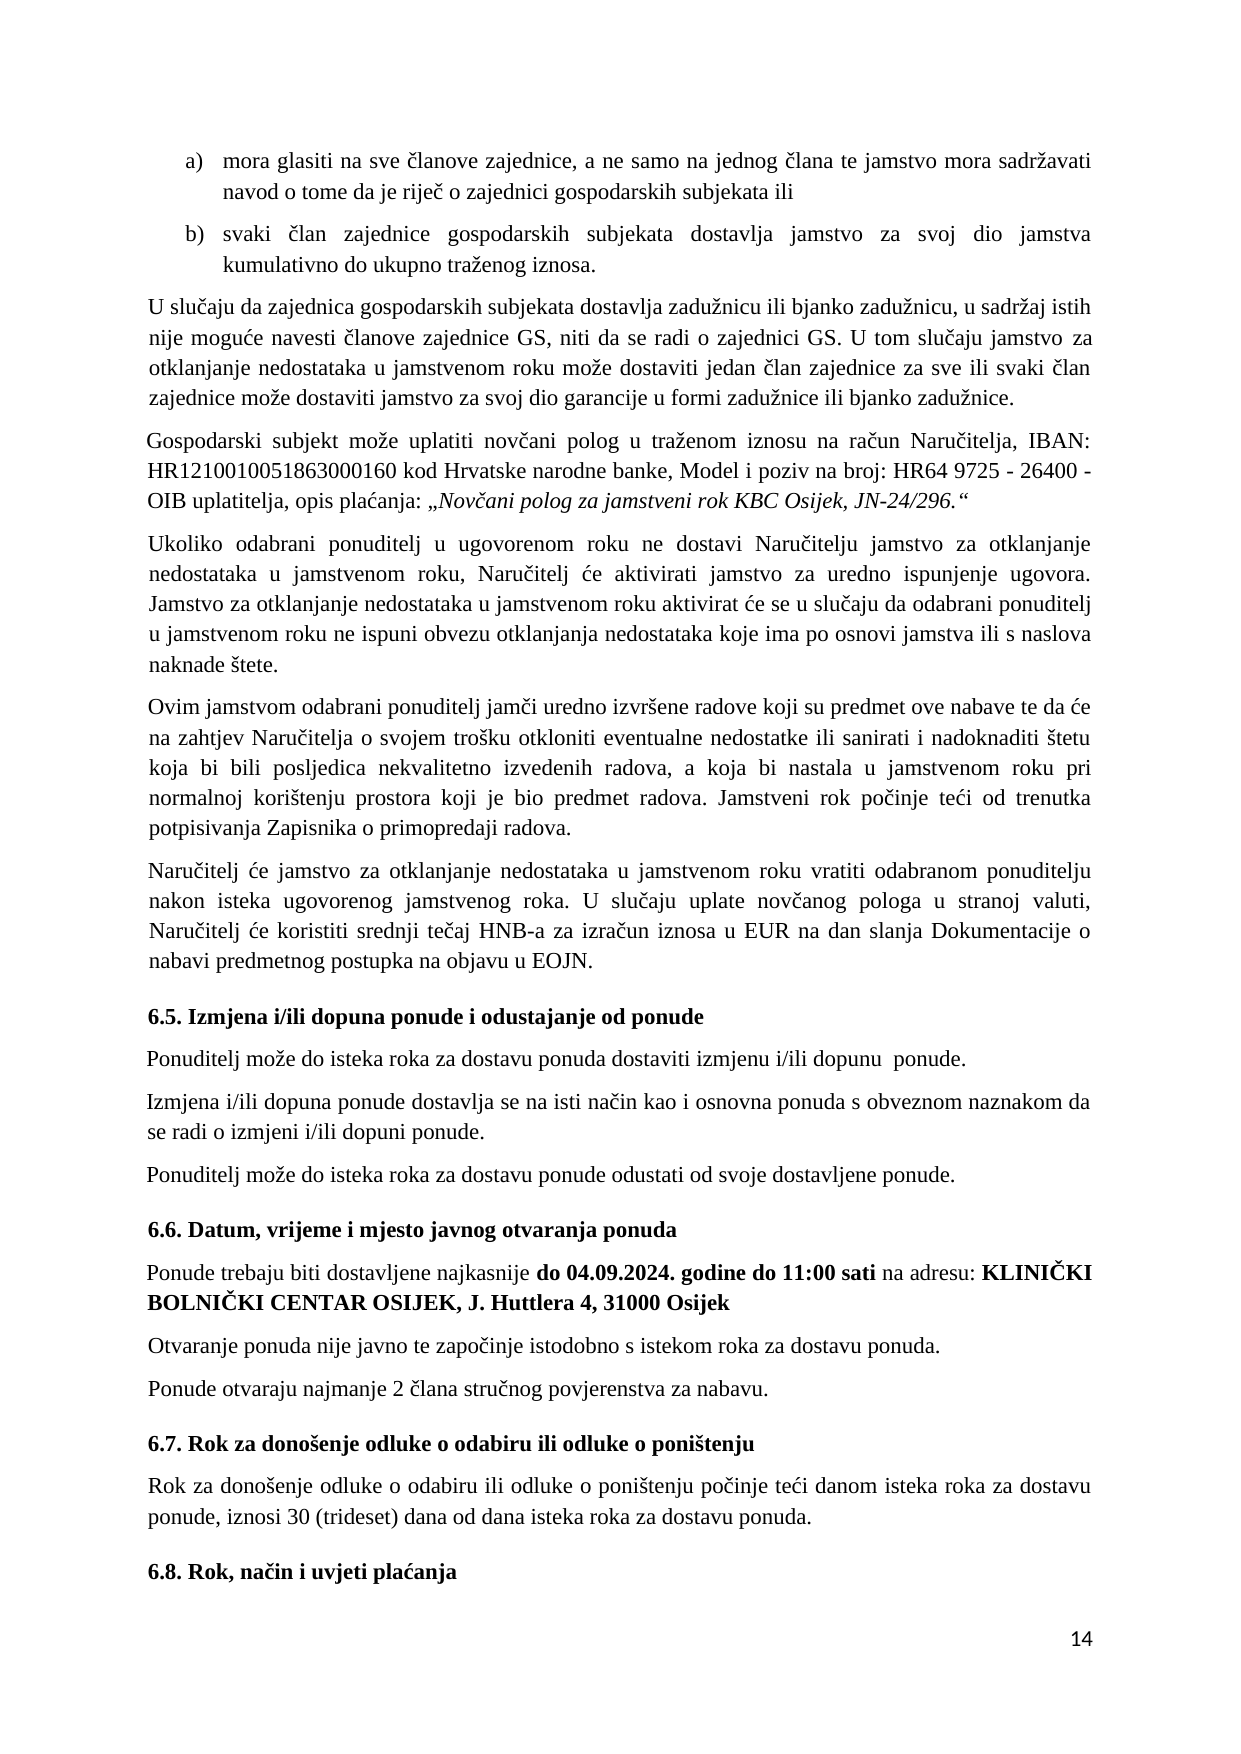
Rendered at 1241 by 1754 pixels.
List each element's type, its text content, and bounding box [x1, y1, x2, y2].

text U slučaju da zajednica gospodarskih subjekata dostavlja zadužnicu ili bjanko zadužnicu, u sadržaj istih nije moguće navesti članove zajednice GS, niti da se radi o zajednici GS. U tom slučaju jamstvo za otklanjanje nedostataka u jamstvenom roku može dostaviti jedan član zajednice za sve ili svaki član zajednice može dostaviti jamstvo za svoj dio garancije u formi zadužnice ili bjanko zadužnice. [148, 293, 1093, 410]
text Ponude otvaraju najmanje 2 člana stručnog povjerenstva za nabavu. [148, 1375, 1093, 1401]
text Izmjena i/ili dopuna ponude dostavlja se na isti način kao i osnovna ponuda s obveznom naznakom da se radi o izmjeni i/ili dopuni ponude. [146, 1088, 1093, 1145]
list mora glasiti na sve članove zajednice, a ne samo na jednog člana te jamstvo mora sadržavati navod o tome da je riječ o zajednici gospodarskih subjekata ili [185, 148, 1093, 204]
text Ponuditelj može do isteka roka za dostavu ponude odustati od svoje dostavljene ponude. [146, 1161, 1093, 1187]
text Ukoliko odabrani ponuditelj u ugovorenom roku ne dostavi Naručitelju jamstvo za otklanjanje nedostataka u jamstvenom roku, Naručitelj će aktivirati jamstvo za uredno ispunjenje ugovora. Jamstvo za otklanjanje nedostataka u jamstvenom roku aktivirat će se u slučaju da odabrani ponuditelj u jamstvenom roku ne ispuni obvezu otklanjanja nedostataka koje ima po osnovi jamstva ili s naslova naknade štete. [148, 530, 1093, 677]
text Naručitelj će jamstvo za otklanjanje nedostataka u jamstvenom roku vratiti odabranom ponuditelju nakon isteka ugovorenog jamstvenog roka. U slučaju uplate novčanog pologa u stranoj valuti, Naručitelj će koristiti srednji tečaj HNB-a za izračun iznosa u EUR na dan slanja Dokumentacije o nabavi predmetnog postupka na objavu u EOJN. [148, 857, 1093, 974]
text Ovim jamstvom odabrani ponuditelj jamči uredno izvršene radove koji su predmet ove nabave te da će na zahtjev Naručitelja o svojem trošku otkloniti eventualne nedostatke ili sanirati i nadoknaditi štetu koja bi bili posljedica nekvalitetno izvedenih radova, a koja bi nastala u jamstvenom roku pri normalnoj korištenju prostora koji je bio predmet radova. Jamstveni rok počinje teći od trenutka potpisivanja Zapisnika o primopredaji radova. [148, 693, 1093, 841]
text Ponuditelj može do isteka roka za dostavu ponuda dostaviti izmjenu i/ili dopunu ponude. [146, 1046, 1093, 1072]
text Rok za donošenje odluke o odabiru ili odluke o poništenju počinje teći danom isteka roka za dostavu ponude, iznosi 30 (trideset) dana od dana isteka roka za dostavu ponuda. [148, 1473, 1093, 1529]
text 6.7. Rok za donošenje odluke o odabiru ili odluke o poništenju [148, 1430, 1093, 1456]
list svaki član zajednice gospodarskih subjekata dostavlja jamstvo za svoj dio jamstva kumulativno do ukupno traženog iznosa. [185, 221, 1093, 277]
text 6.8. Rok, način i uvjeti plaćanja [148, 1558, 1093, 1584]
text Ponude trebaju biti dostavljene najkasnije do 04.09.2024. godine do 11:00 sati na adresu: KLINIČKI BOLNIČKI CENTAR OSIJEK, J. Huttlera 4, 31000 Osijek [146, 1259, 1093, 1316]
text 6.5. Izmjena i/ili dopuna ponude i odustajanje od ponude [148, 1003, 1093, 1029]
text Gospodarski subjekt može uplatiti novčani polog u traženom iznosu na račun Naručitelja, IBAN: HR1210010051863000160 kod Hrvatske narodne banke, Model i poziv na broj: HR64 9725 - 26400 - OIB uplatitelja, opis plaćanja: „Novčani polog za jamstveni rok KBC Osijek, JN-24/296.“ [146, 427, 1093, 513]
text 6.6. Datum, vrijeme i mjesto javnog otvaranja ponuda [148, 1216, 1093, 1243]
text Otvaranje ponuda nije javno te započinje istodobno s istekom roka za dostavu ponuda. [148, 1332, 1093, 1358]
